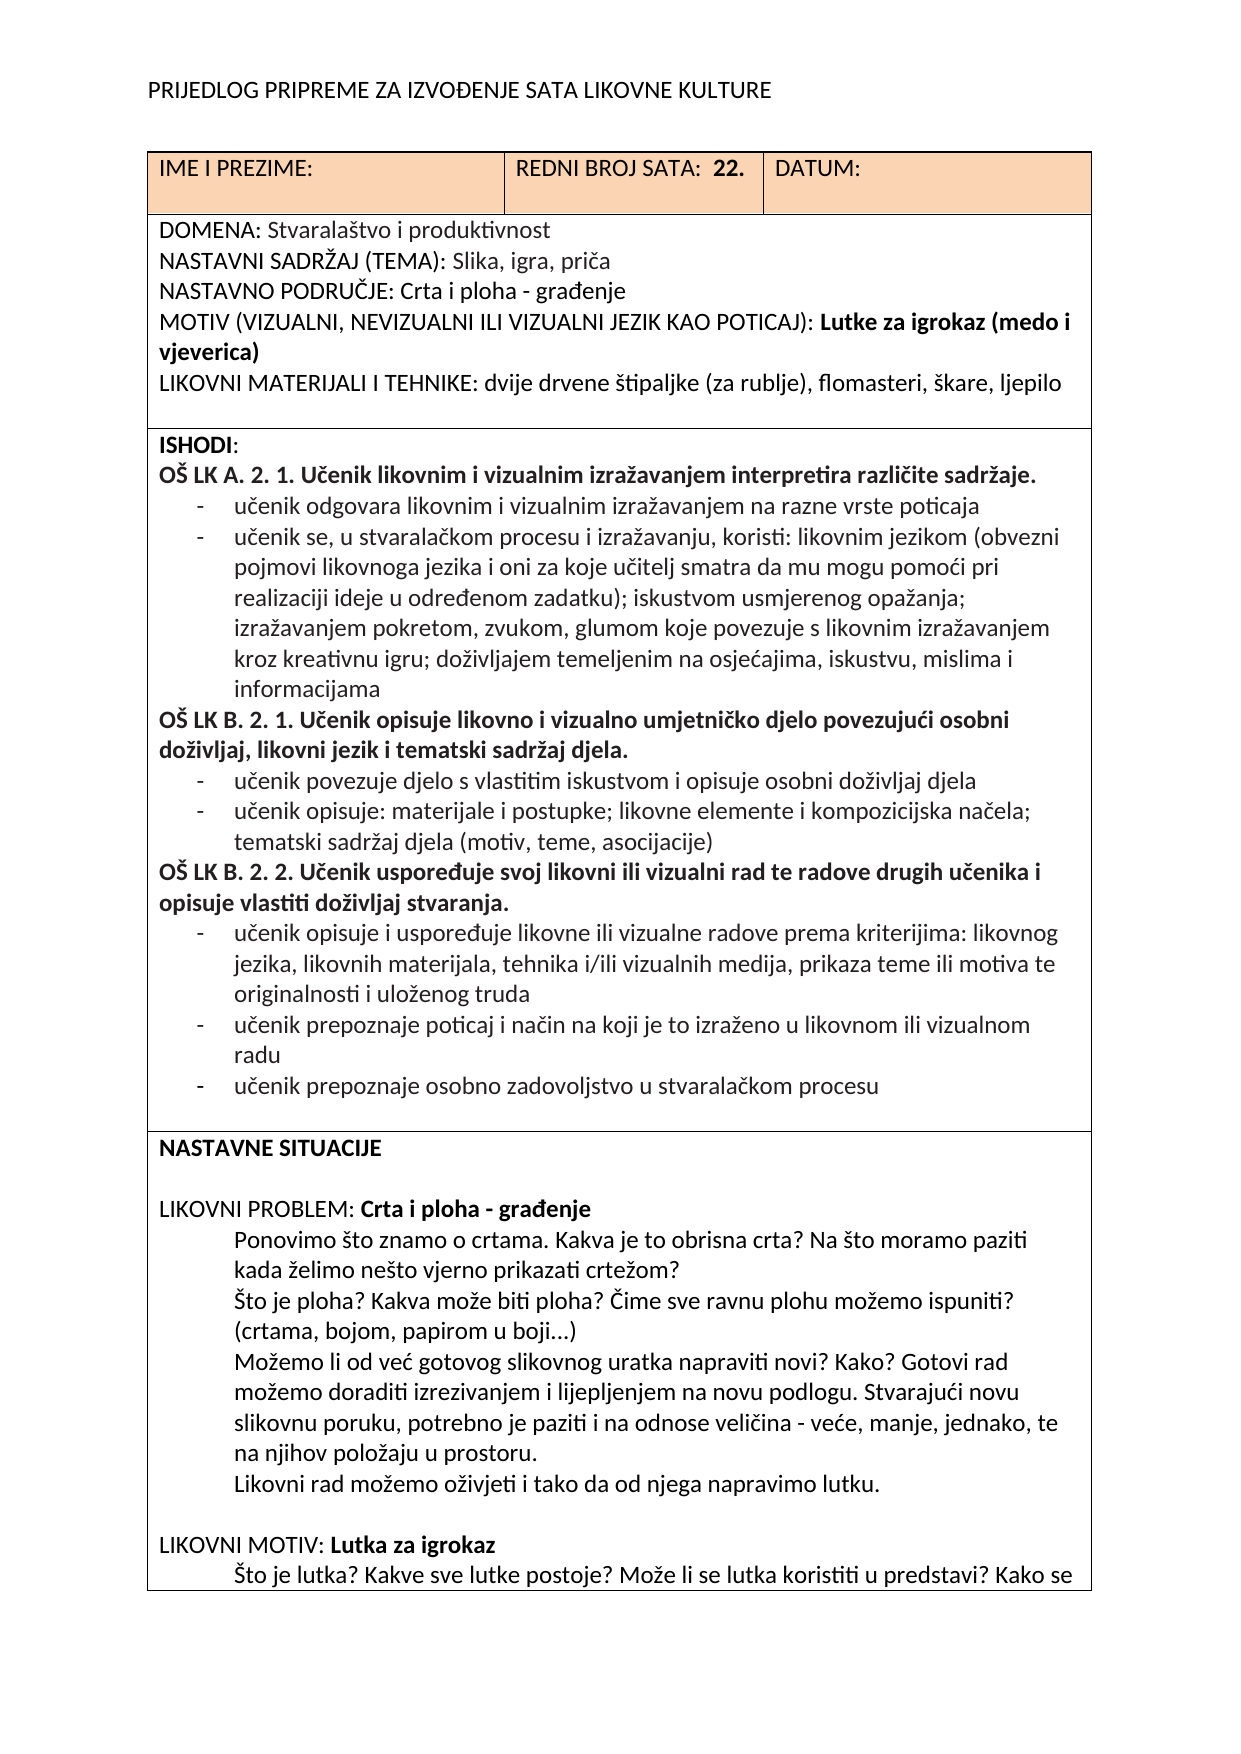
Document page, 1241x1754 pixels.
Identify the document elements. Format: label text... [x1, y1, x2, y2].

table_header DATUM: [764, 153, 1091, 213]
table_cell DOMENA: Stvaralaštvo i produktivnost NASTAVNI SADRŽAJ (TEMA): Slika, igra, priča NASTAVNO PODRUČJE: Crta i ploha - građenje MOTIV (VIZUALNI, NEVIZUALNI ILI VIZUALNI JEZIK KAO POTICAJ): Lutke za igrokaz (medo i vjeverica) LIKOVNI MATERIJALI I TEHNIKE: dvije drvene štipaljke (za rublje), flomasteri, škare, ljepilo [148, 215, 1091, 428]
table_cell ISHODI: OŠ LK A. 2. 1. Učenik likovnim i vizualnim izražavanjem interpretira različite sadržaje. učenik odgovara likovnim i vizualnim izražavanjem na razne vrste poticaja učenik se, u stvaralačkom procesu i izražavanju, koristi: likovnim jezikom (obvezni pojmovi likovnoga jezika i oni za koje učitelj smatra da mu mogu pomoći pri realizaciji ideje u određenom zadatku); iskustvom usmjerenog opažanja; izražavanjem pokretom, zvukom, glumom koje povezuje s likovnim izražavanjem kroz kreativnu igru; doživljajem temeljenim na osjećajima, iskustvu, mislima i informacijama OŠ LK B. 2. 1. Učenik opisuje likovno i vizualno umjetničko djelo povezujući osobni doživljaj, likovni jezik i tematski sadržaj djela. učenik povezuje djelo s vlastitim iskustvom i opisuje osobni doživljaj djela učenik opisuje: materijale i postupke; likovne elemente i kompozicijska načela; tematski sadržaj djela (motiv, teme, asocijacije) OŠ LK B. 2. 2. Učenik uspoređuje svoj likovni ili vizualni rad te radove drugih učenika i opisuje vlastiti doživljaj stvaranja. učenik opisuje i uspoređuje likovne ili vizualne radove prema kriterijima: likovnog jezika, likovnih materijala, tehnika i/ili vizualnih medija, prikaza teme ili motiva te originalnosti i uloženog truda učenik prepoznaje poticaj i način na koji je to izraženo u likovnom ili vizualnom radu učenik prepoznaje osobno zadovoljstvo u stvaralačkom procesu [148, 429, 1091, 1131]
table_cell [148, 1132, 1091, 1590]
table_header REDNI BROJ SATA: 22. [505, 153, 763, 213]
table_header IME I PREZIME: [148, 153, 504, 213]
